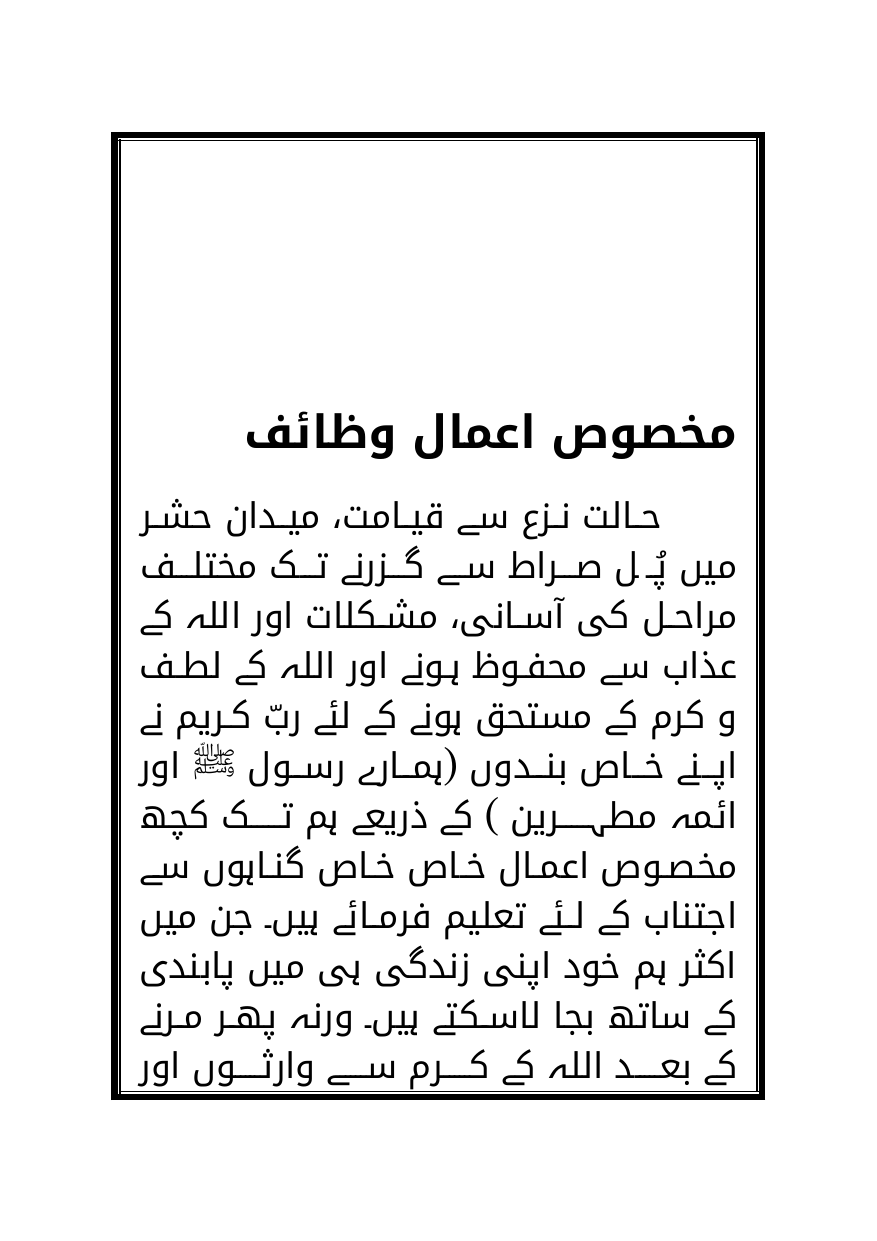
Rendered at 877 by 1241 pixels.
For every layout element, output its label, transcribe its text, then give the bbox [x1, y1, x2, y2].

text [139, 489, 737, 1089]
subtitle مخصوص اعمال وظائف [139, 389, 737, 476]
